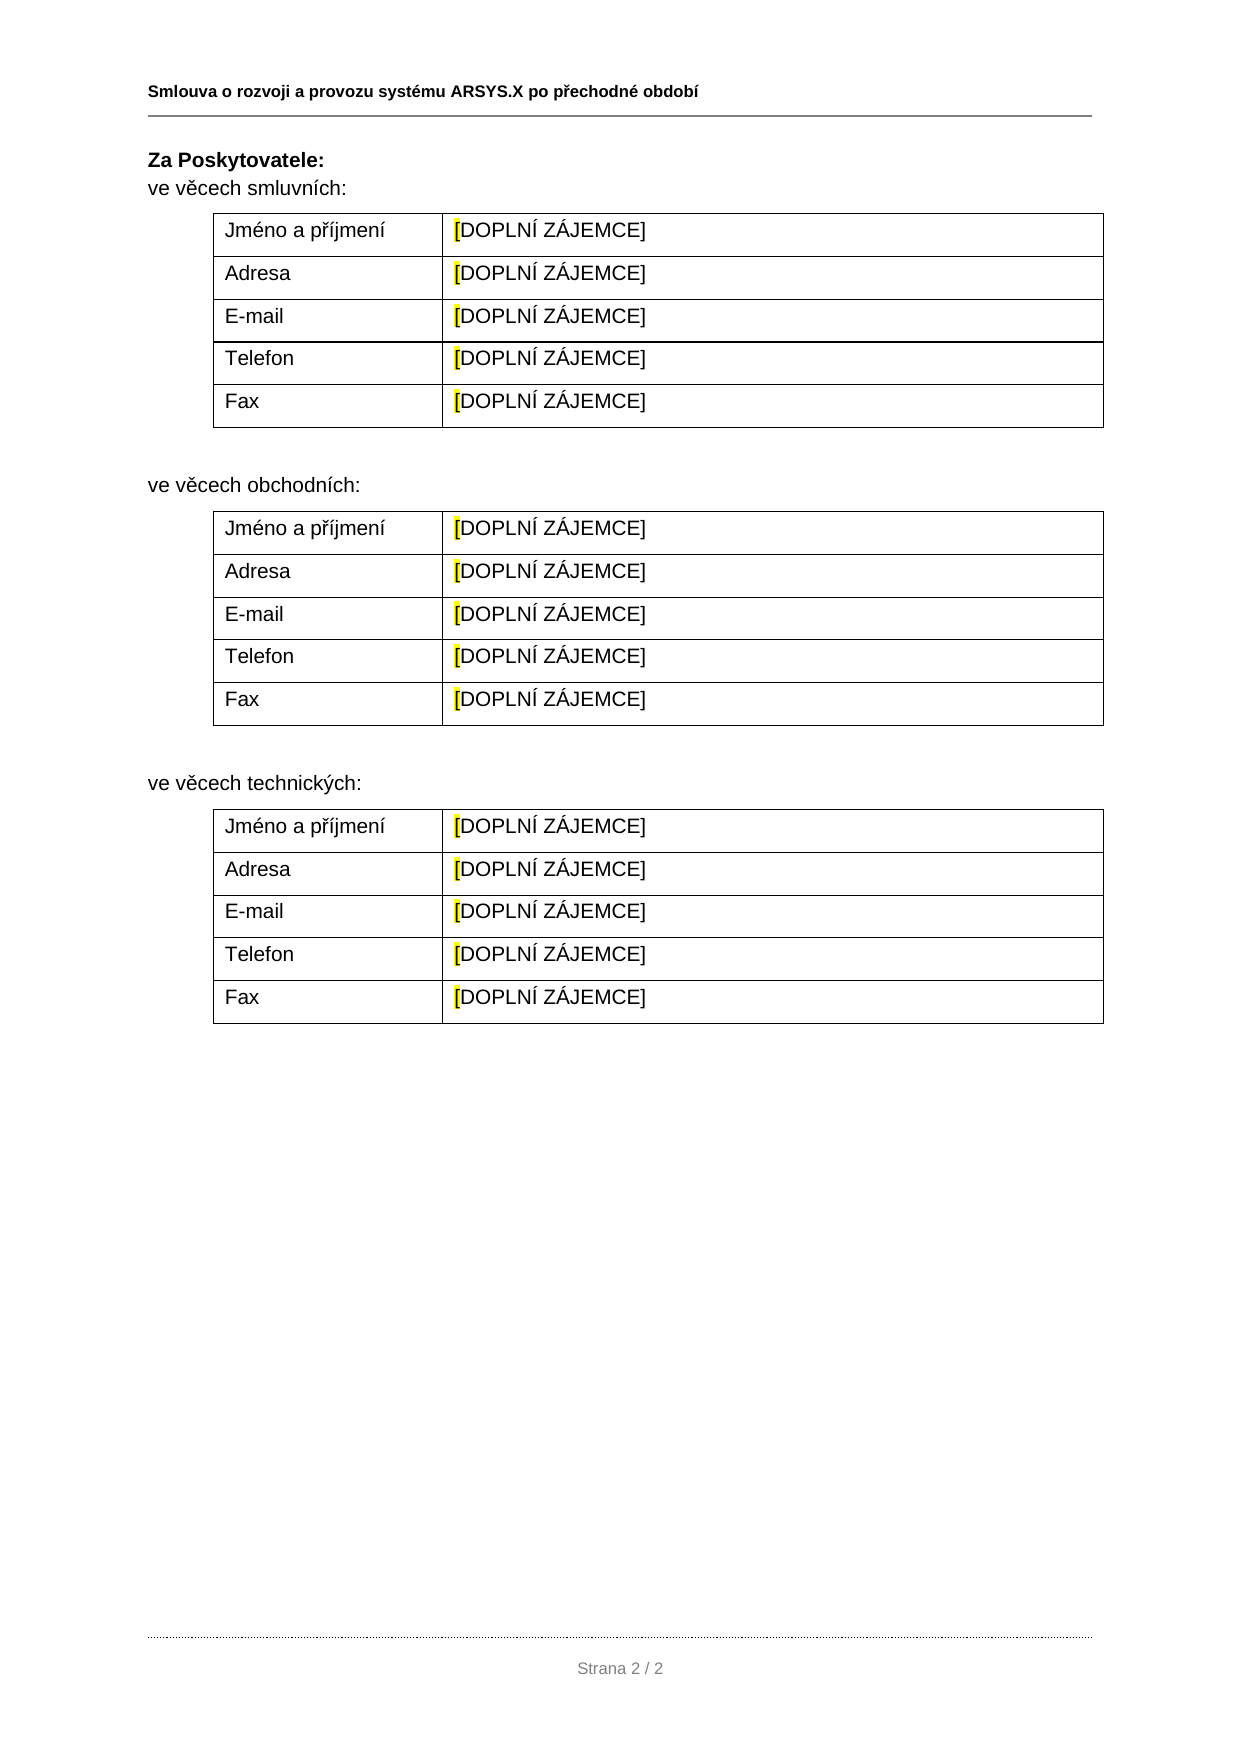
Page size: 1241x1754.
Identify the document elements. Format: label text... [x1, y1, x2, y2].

table_cell [443, 555, 1103, 597]
table_cell [443, 896, 1103, 937]
table_header [443, 214, 1103, 256]
table_cell Telefon [214, 938, 442, 980]
table_cell Adresa [214, 853, 442, 894]
table_cell E-mail [214, 598, 442, 639]
table_header Jméno a příjmení [214, 810, 442, 852]
table_header Jméno a příjmení [214, 214, 442, 256]
table_header Jméno a příjmení [214, 512, 442, 554]
table_cell [443, 343, 1103, 384]
table_cell [443, 981, 1103, 1023]
table_cell Fax [214, 981, 442, 1023]
table_cell Adresa [214, 257, 442, 299]
table_cell [443, 938, 1103, 980]
table_cell [443, 598, 1103, 639]
table_cell [443, 640, 1103, 682]
table_cell Fax [214, 385, 442, 427]
table_cell Adresa [214, 555, 442, 597]
text ve věcech smluvních: [148, 172, 1092, 201]
table_cell Telefon [214, 640, 442, 682]
table_cell [443, 300, 1103, 341]
table_cell [443, 683, 1103, 725]
text ve věcech technických: [148, 767, 1092, 797]
table_cell [443, 257, 1103, 299]
table_cell E-mail [214, 896, 442, 937]
table_cell [443, 385, 1103, 427]
text Za Poskytovatele: [148, 148, 1092, 172]
table_cell Fax [214, 683, 442, 725]
table_cell Telefon [214, 343, 442, 384]
table_cell E-mail [214, 300, 442, 341]
text ve věcech obchodních: [148, 469, 1092, 499]
table_cell [443, 853, 1103, 894]
table_header [443, 512, 1103, 554]
table_header [443, 810, 1103, 852]
